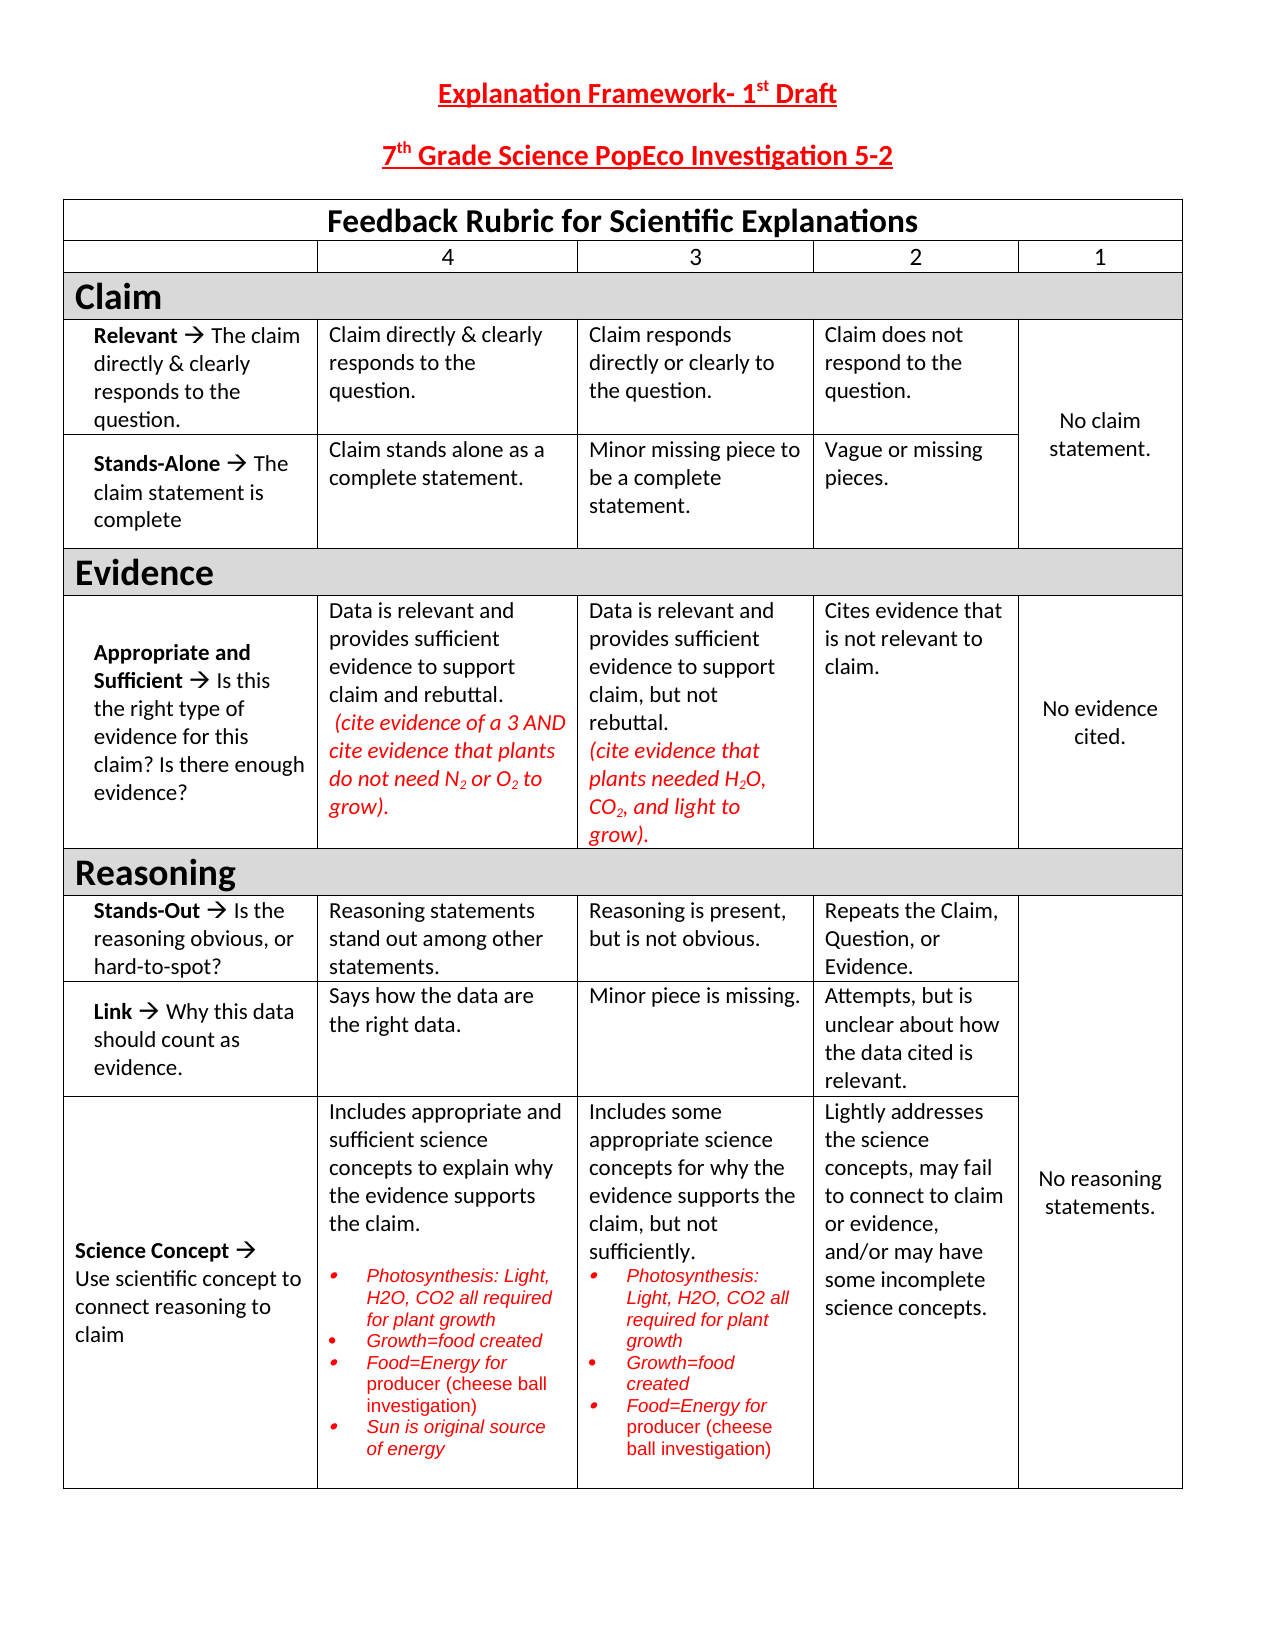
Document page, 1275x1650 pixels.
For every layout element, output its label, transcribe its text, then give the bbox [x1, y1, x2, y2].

table_cell [64, 241, 317, 272]
table_cell Claim stands alone as a complete statement. [318, 435, 577, 548]
table_cell Claim directly & clearly responds to the question. [318, 320, 577, 434]
table_cell Claim [64, 273, 1182, 319]
text 7th Grade Science PopEco Investigation 5-2 [75, 137, 1200, 172]
table_cell Cites evidence that is not relevant to claim. [814, 596, 1018, 848]
table_cell Reasoning [64, 849, 1182, 895]
table_cell No evidence cited. [1019, 596, 1182, 848]
table_cell No claim statement. [1019, 320, 1182, 548]
table_cell Claim does not respond to the question. [814, 320, 1018, 434]
table_cell 1 [1019, 241, 1182, 272]
table_cell 3 [578, 241, 813, 272]
table_cell Includes some appropriate science concepts for why the evidence supports the claim, but not sufficiently. Photosynthesis: Light, H2O, CO2 all required for plant growth Growth=food created Food=Energy for producer (cheese ball investigation) [578, 1097, 813, 1488]
table_cell Vague or missing pieces. [814, 435, 1018, 548]
table_cell 4 [318, 241, 577, 272]
table_cell Evidence [64, 549, 1182, 595]
table_cell Data is relevant and provides sufficient evidence to support claim and rebuttal. (cite evidence of a 3 AND cite evidence that plants do not need N2 or O2 to grow). [318, 596, 577, 848]
table_cell Appropriate and Sufficient Is this the right type of evidence for this claim? Is there enough evidence? [64, 596, 317, 848]
table_cell Link Why this data should count as evidence. [64, 982, 317, 1096]
text Explanation Framework- 1st Draft [75, 75, 1200, 111]
table_header Feedback Rubric for Scientific Explanations [64, 200, 1182, 240]
table_cell Repeats the Claim, Question, or Evidence. [814, 896, 1018, 981]
table_cell Says how the data are the right data. [318, 982, 577, 1096]
table_cell Science Concept Use scientific concept to connect reasoning to claim [64, 1097, 317, 1488]
table_cell 2 [814, 241, 1018, 272]
table_cell Relevant The claim directly & clearly responds to the question. [64, 320, 317, 434]
table_cell Minor piece is missing. [578, 982, 813, 1096]
table_cell Lightly addresses the science concepts, may fail to connect to claim or evidence, and/or may have some incomplete science concepts. [814, 1097, 1018, 1488]
table_cell Reasoning statements stand out among other statements. [318, 896, 577, 981]
table_cell Minor missing piece to be a complete statement. [578, 435, 813, 548]
table_cell No reasoning statements. [1019, 896, 1182, 1488]
table_cell Data is relevant and provides sufficient evidence to support claim, but not rebuttal. (cite evidence that plants needed H2O, CO2, and light to grow). [578, 596, 813, 848]
table_cell Claim responds directly or clearly to the question. [578, 320, 813, 434]
table_cell Stands-Out Is the reasoning obvious, or hard-to-spot? [64, 896, 317, 981]
table_cell Reasoning is present, but is not obvious. [578, 896, 813, 981]
table_cell Attempts, but is unclear about how the data cited is relevant. [814, 982, 1018, 1096]
table_cell Stands-Alone The claim statement is complete [64, 435, 317, 548]
table_cell Includes appropriate and sufficient science concepts to explain why the evidence supports the claim. Photosynthesis: Light, H2O, CO2 all required for plant growth Growth=food created Food=Energy for producer (cheese ball investigation) Sun is original source of energy [318, 1097, 577, 1488]
